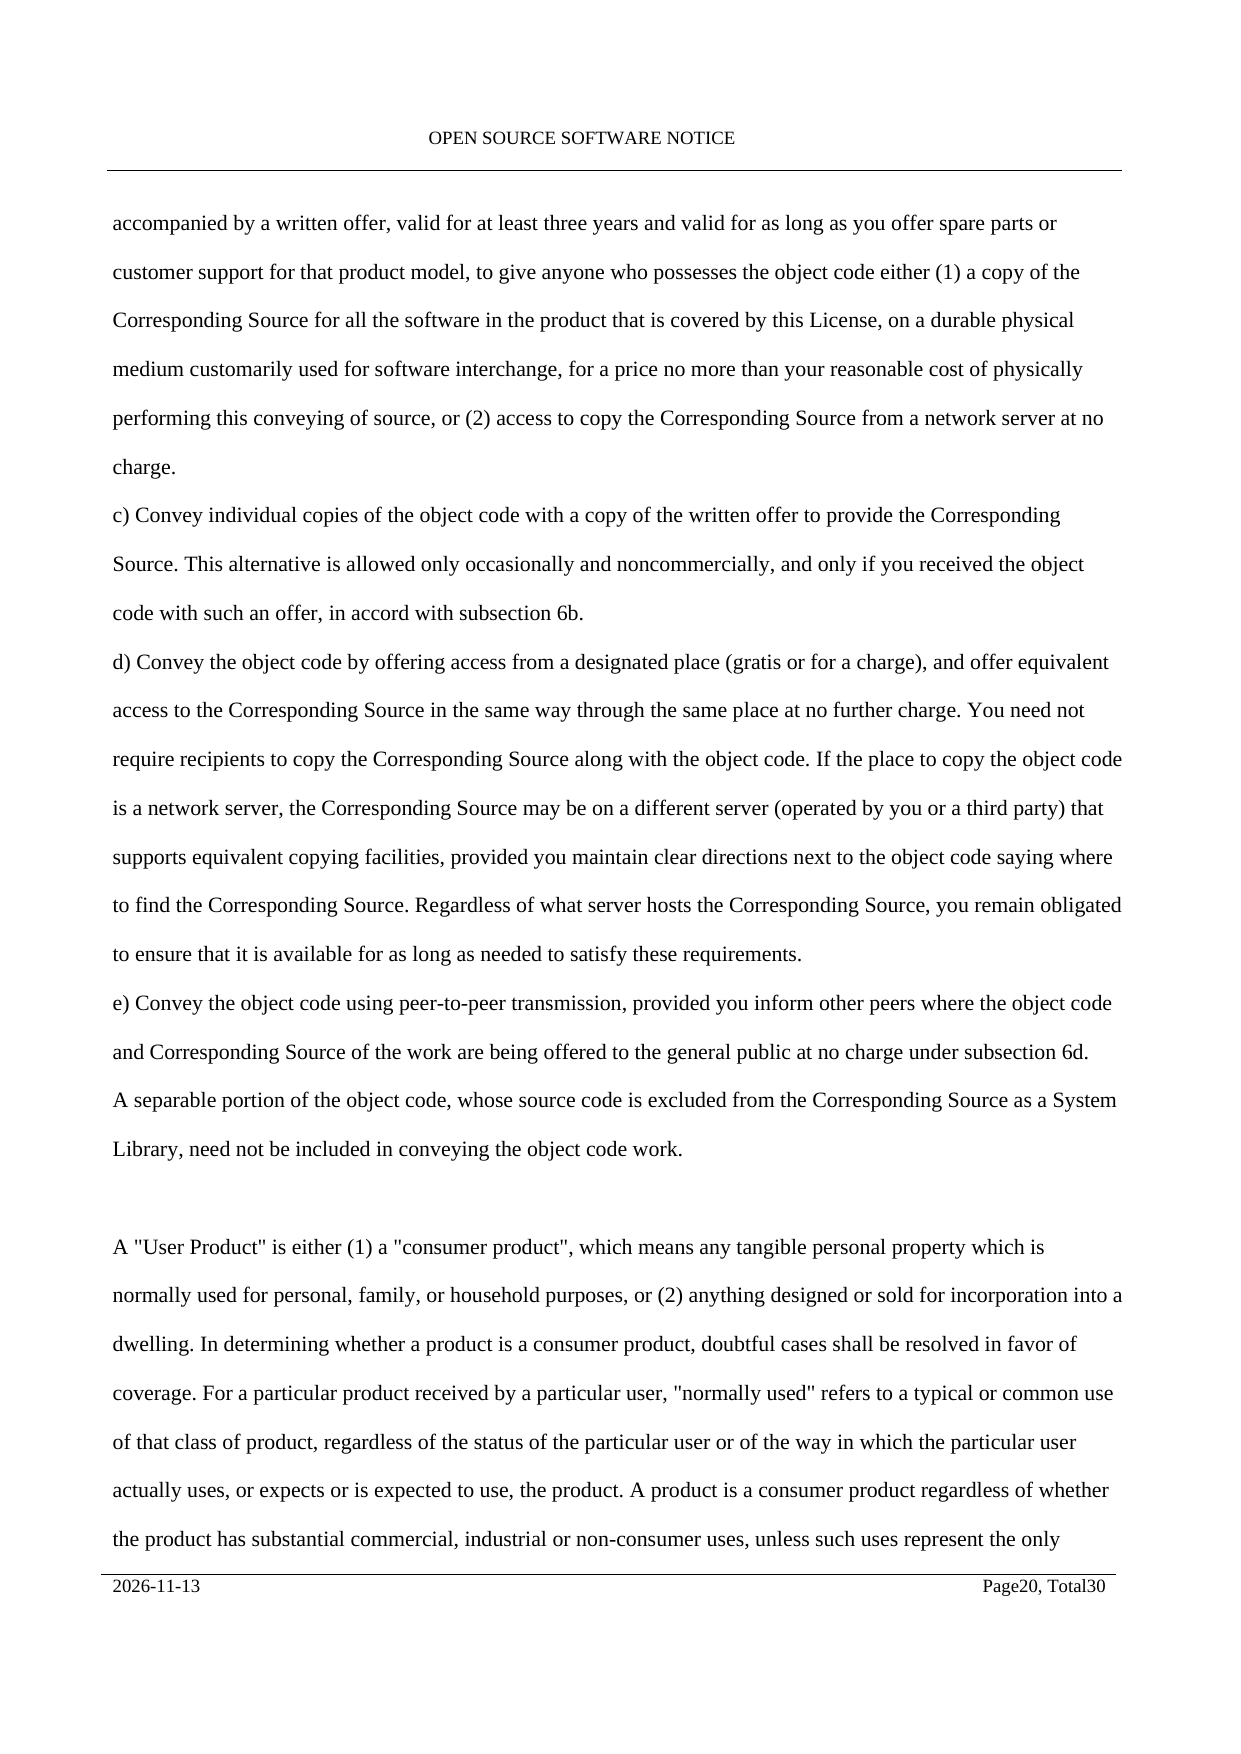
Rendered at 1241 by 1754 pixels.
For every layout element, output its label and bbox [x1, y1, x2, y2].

text [112, 206, 1128, 1555]
